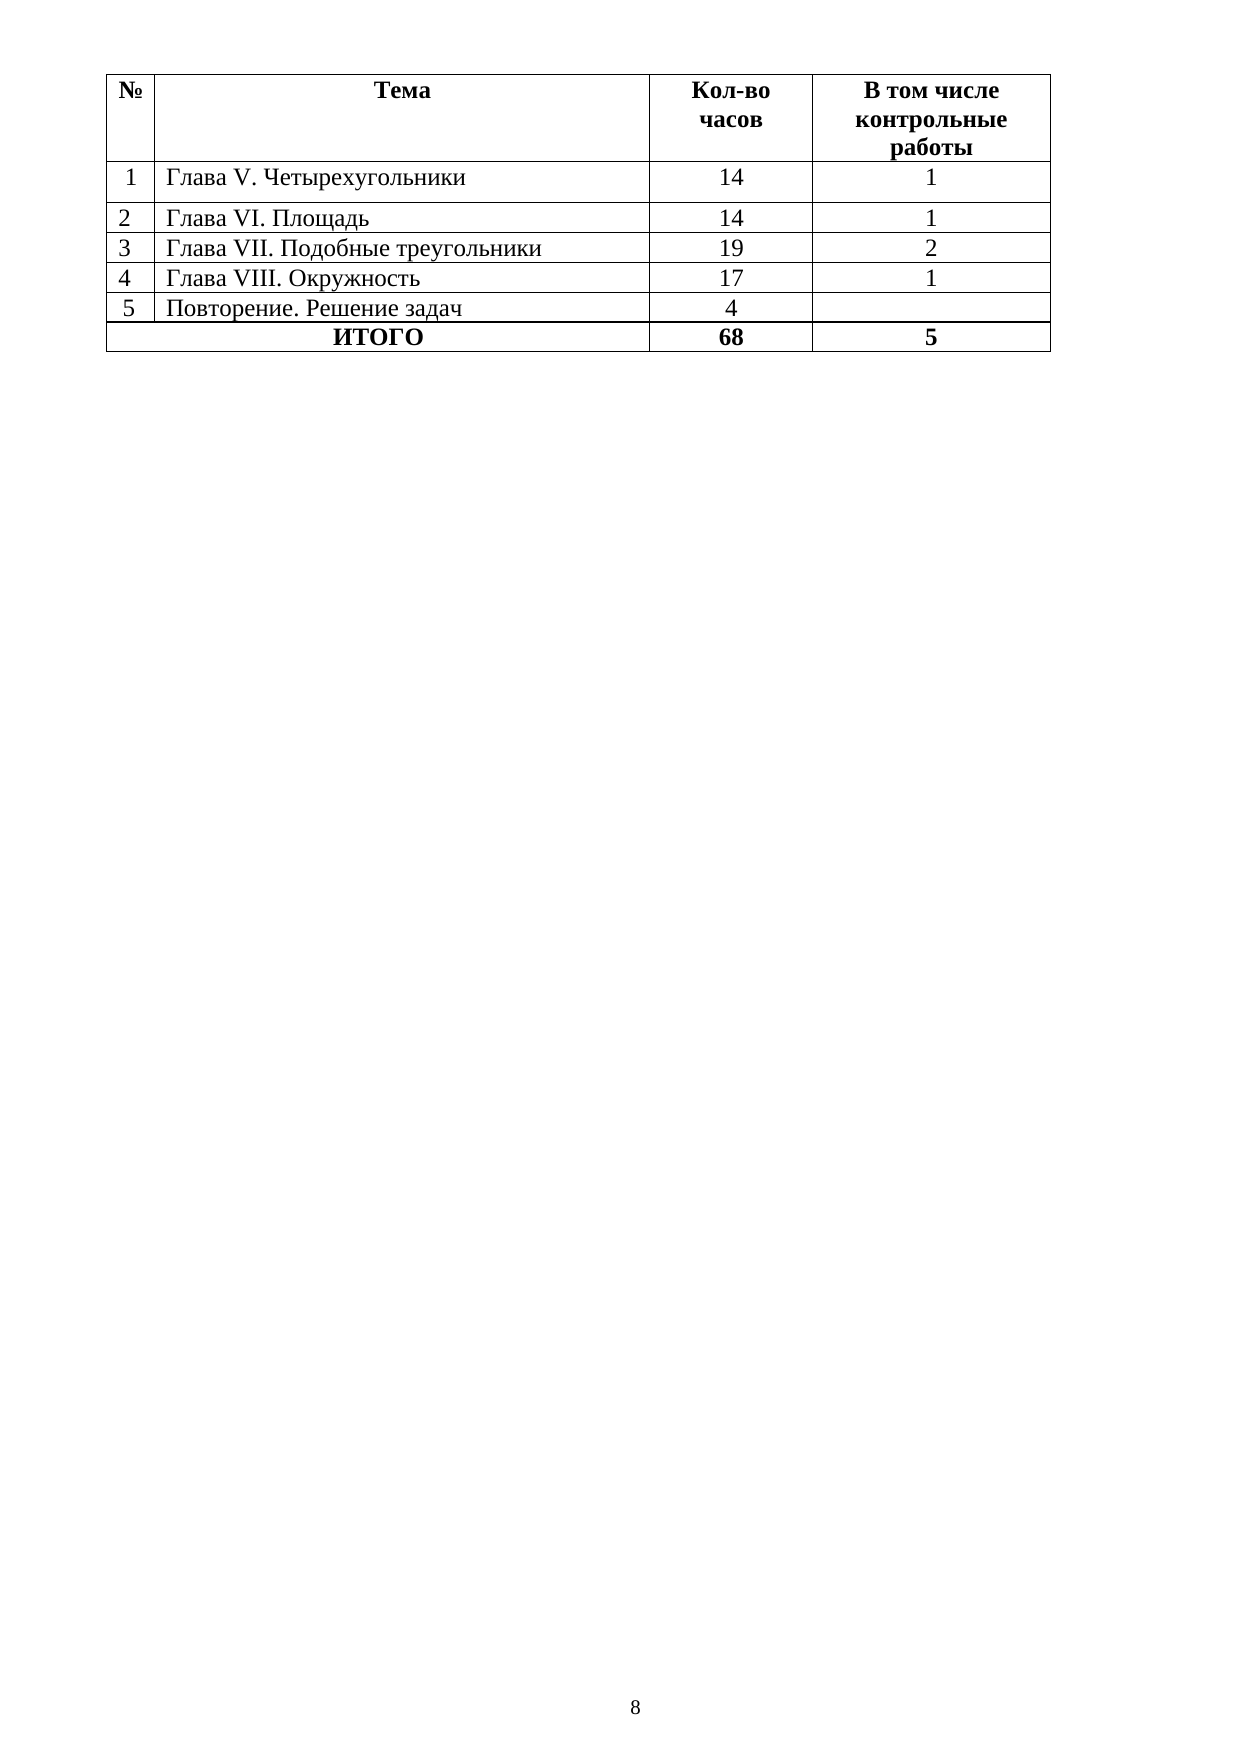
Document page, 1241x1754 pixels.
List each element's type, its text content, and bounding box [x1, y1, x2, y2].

table_header Кол-во часов [650, 75, 812, 161]
table_cell [813, 293, 1050, 321]
table_cell 1 [813, 162, 1050, 202]
table_cell 3 [107, 233, 154, 262]
table_cell 5 [107, 293, 154, 321]
table_cell Глава VII. Подобные треугольники [155, 233, 649, 262]
table_cell 1 [813, 263, 1050, 292]
table_cell 4 [650, 293, 812, 321]
table_cell 14 [650, 203, 812, 232]
table_header Тема [155, 75, 649, 161]
table_cell 14 [650, 162, 812, 202]
table_cell 5 [813, 323, 1050, 351]
table_cell Глава V. Четырехугольники [155, 162, 649, 202]
table_cell 2 [107, 203, 154, 232]
table_cell Глава VI. Площадь [155, 203, 649, 232]
table_cell 68 [650, 323, 812, 351]
table_cell 1 [813, 203, 1050, 232]
table_cell 17 [650, 263, 812, 292]
table_header № [107, 75, 154, 161]
table_cell 4 [107, 263, 154, 292]
table_header В том числе контрольные работы [813, 75, 1050, 161]
table_cell 19 [650, 233, 812, 262]
table_cell 2 [813, 233, 1050, 262]
table_cell ИТОГО [107, 323, 649, 351]
table_cell 1 [107, 162, 154, 202]
table_cell Глава VIII. Окружность [155, 263, 649, 292]
table_cell Повторение. Решение задач [155, 293, 649, 321]
